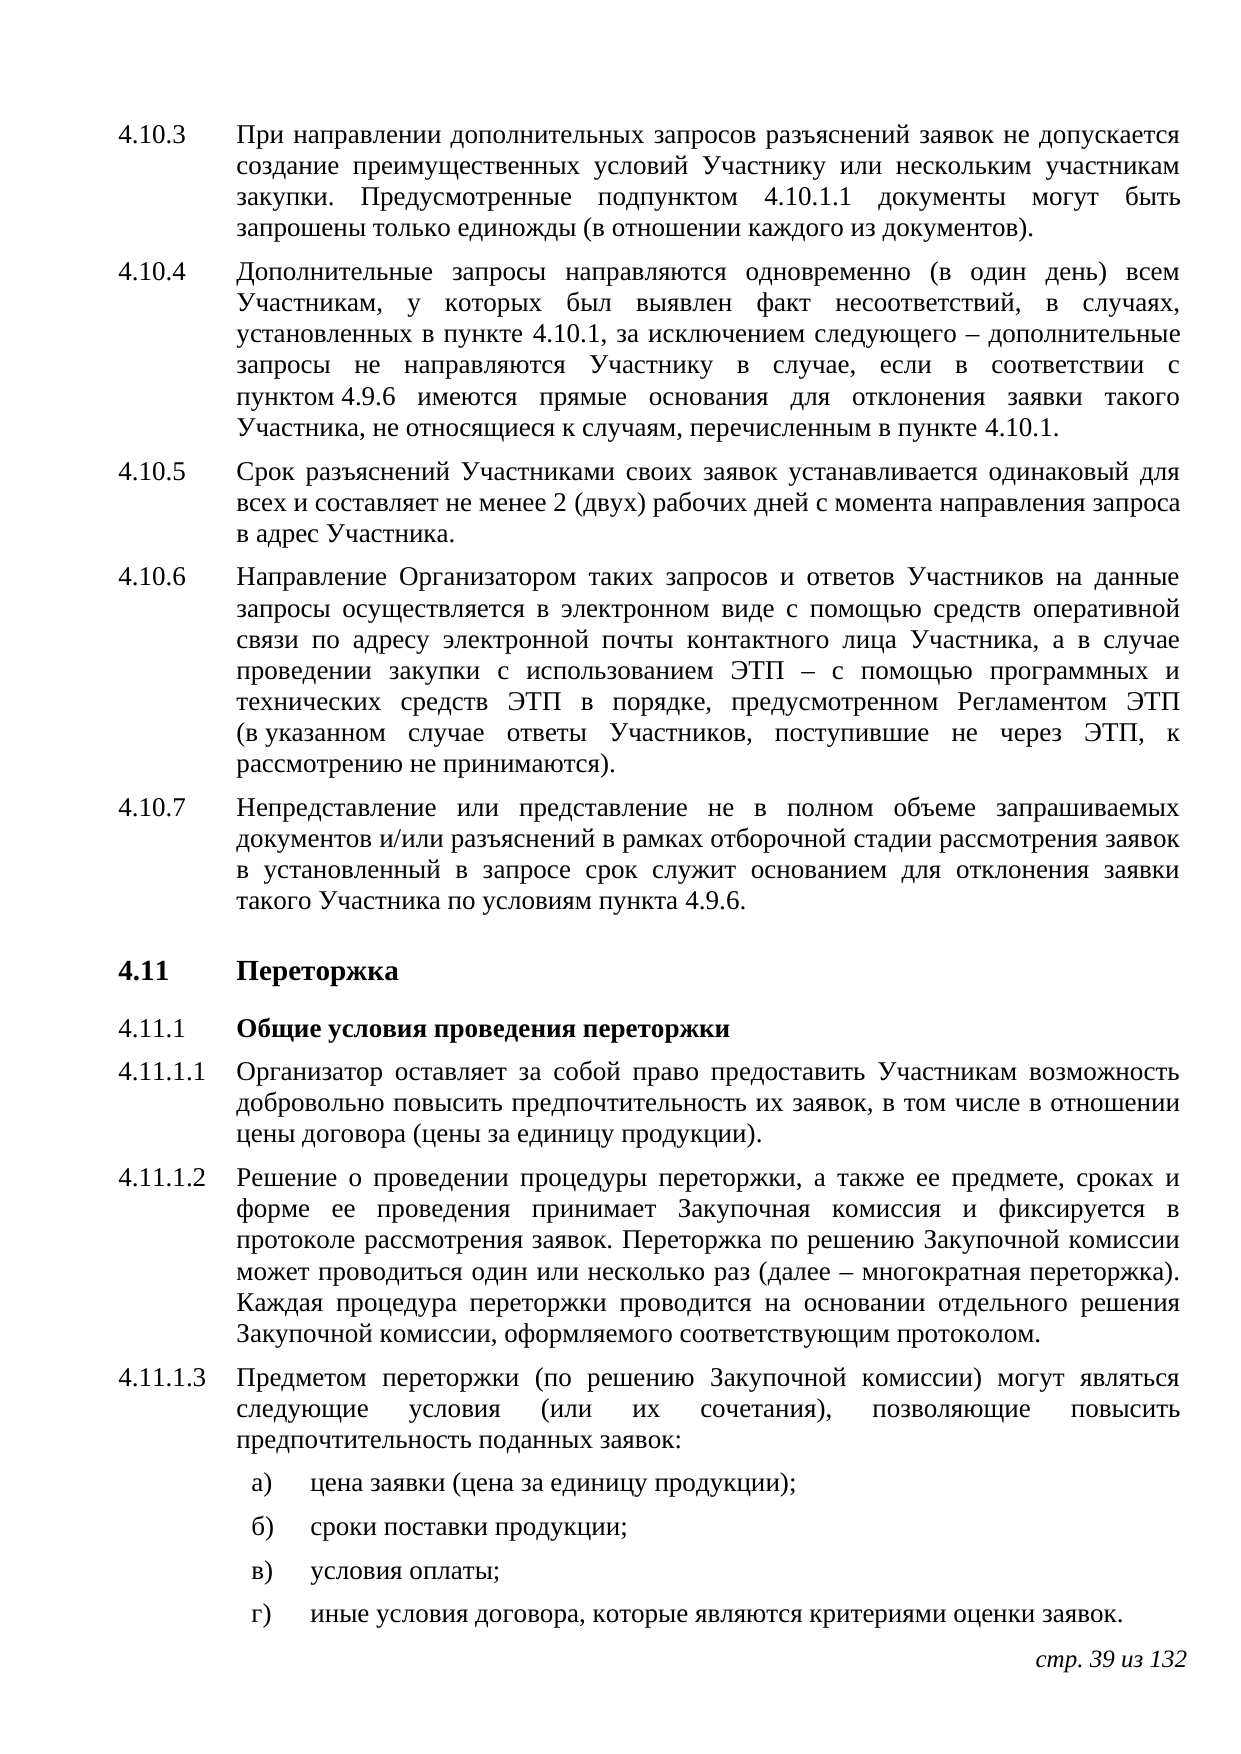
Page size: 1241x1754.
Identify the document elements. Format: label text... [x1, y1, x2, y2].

text Непредставление или представление не в полном объеме запрашиваемых документов и/или разъяснений в рамках отборочной стадии рассмотрения заявок в установленный в запросе срок служит основанием для отклонения заявки такого Участника по условиям пункта 4.9.6. [118, 791, 1181, 916]
text Решение о проведении процедуры переторжки, а также ее предмете, сроках и форме ее проведения принимает Закупочная комиссия и фиксируется в протоколе рассмотрения заявок. Переторжка по решению Закупочной комиссии может проводиться один или несколько раз (далее – многократная переторжка). Каждая процедура переторжки проводится на основании отдельного решения Закупочной комиссии, оформляемого соответствующим протоколом. [118, 1161, 1181, 1348]
text При направлении дополнительных запросов разъяснений заявок не допускается создание преимущественных условий Участнику или нескольким участникам закупки. Предусмотренные подпунктом 4.10.1.1 документы могут быть запрошены только единожды (в отношении каждого из документов). [118, 118, 1181, 243]
text цена заявки (цена за единицу продукции); [251, 1467, 1181, 1498]
text Дополнительные запросы направляются одновременно (в один день) всем Участникам, у которых был выявлен факт несоответствий, в случаях, установленных в пункте 4.10.1, за исключением следующего – дополнительные запросы не направляются Участнику в случае, если в соответствии с пунктом 4.9.6 имеются прямые основания для отклонения заявки такого Участника, не относящиеся к случаям, перечисленным в пункте 4.10.1. [118, 255, 1181, 442]
text Предметом переторжки (по решению Закупочной комиссии) могут являться следующие условия (или их сочетания), позволяющие повысить предпочтительность поданных заявок: [118, 1361, 1181, 1454]
text сроки поставки продукции; [251, 1510, 1181, 1541]
text Направление Организатором таких запросов и ответов Участников на данные запросы осуществляется в электронном виде с помощью средств оперативной связи по адресу электронной почты контактного лица Участника, а в случае проведении закупки с использованием ЭТП – с помощью программных и технических средств ЭТП в порядке, предусмотренном Регламентом ЭТП (в указанном случае ответы Участников, поступившие не через ЭТП, к рассмотрению не принимаются). [118, 561, 1181, 778]
text иные условия договора, которые являются критериями оценки заявок. [251, 1597, 1181, 1629]
subtitle Переторжка [118, 953, 1181, 987]
text Срок разъяснений Участниками своих заявок устанавливается одинаковый для всех и составляет не менее 2 (двух) рабочих дней с момента направления запроса в адрес Участника. [118, 454, 1181, 548]
text Общие условия проведения переторжки [118, 1012, 1181, 1043]
text условия оплаты; [251, 1554, 1181, 1585]
text Организатор оставляет за собой право предоставить Участникам возможность добровольно повысить предпочтительность их заявок, в том числе в отношении цены договора (цены за единицу продукции). [118, 1055, 1181, 1149]
